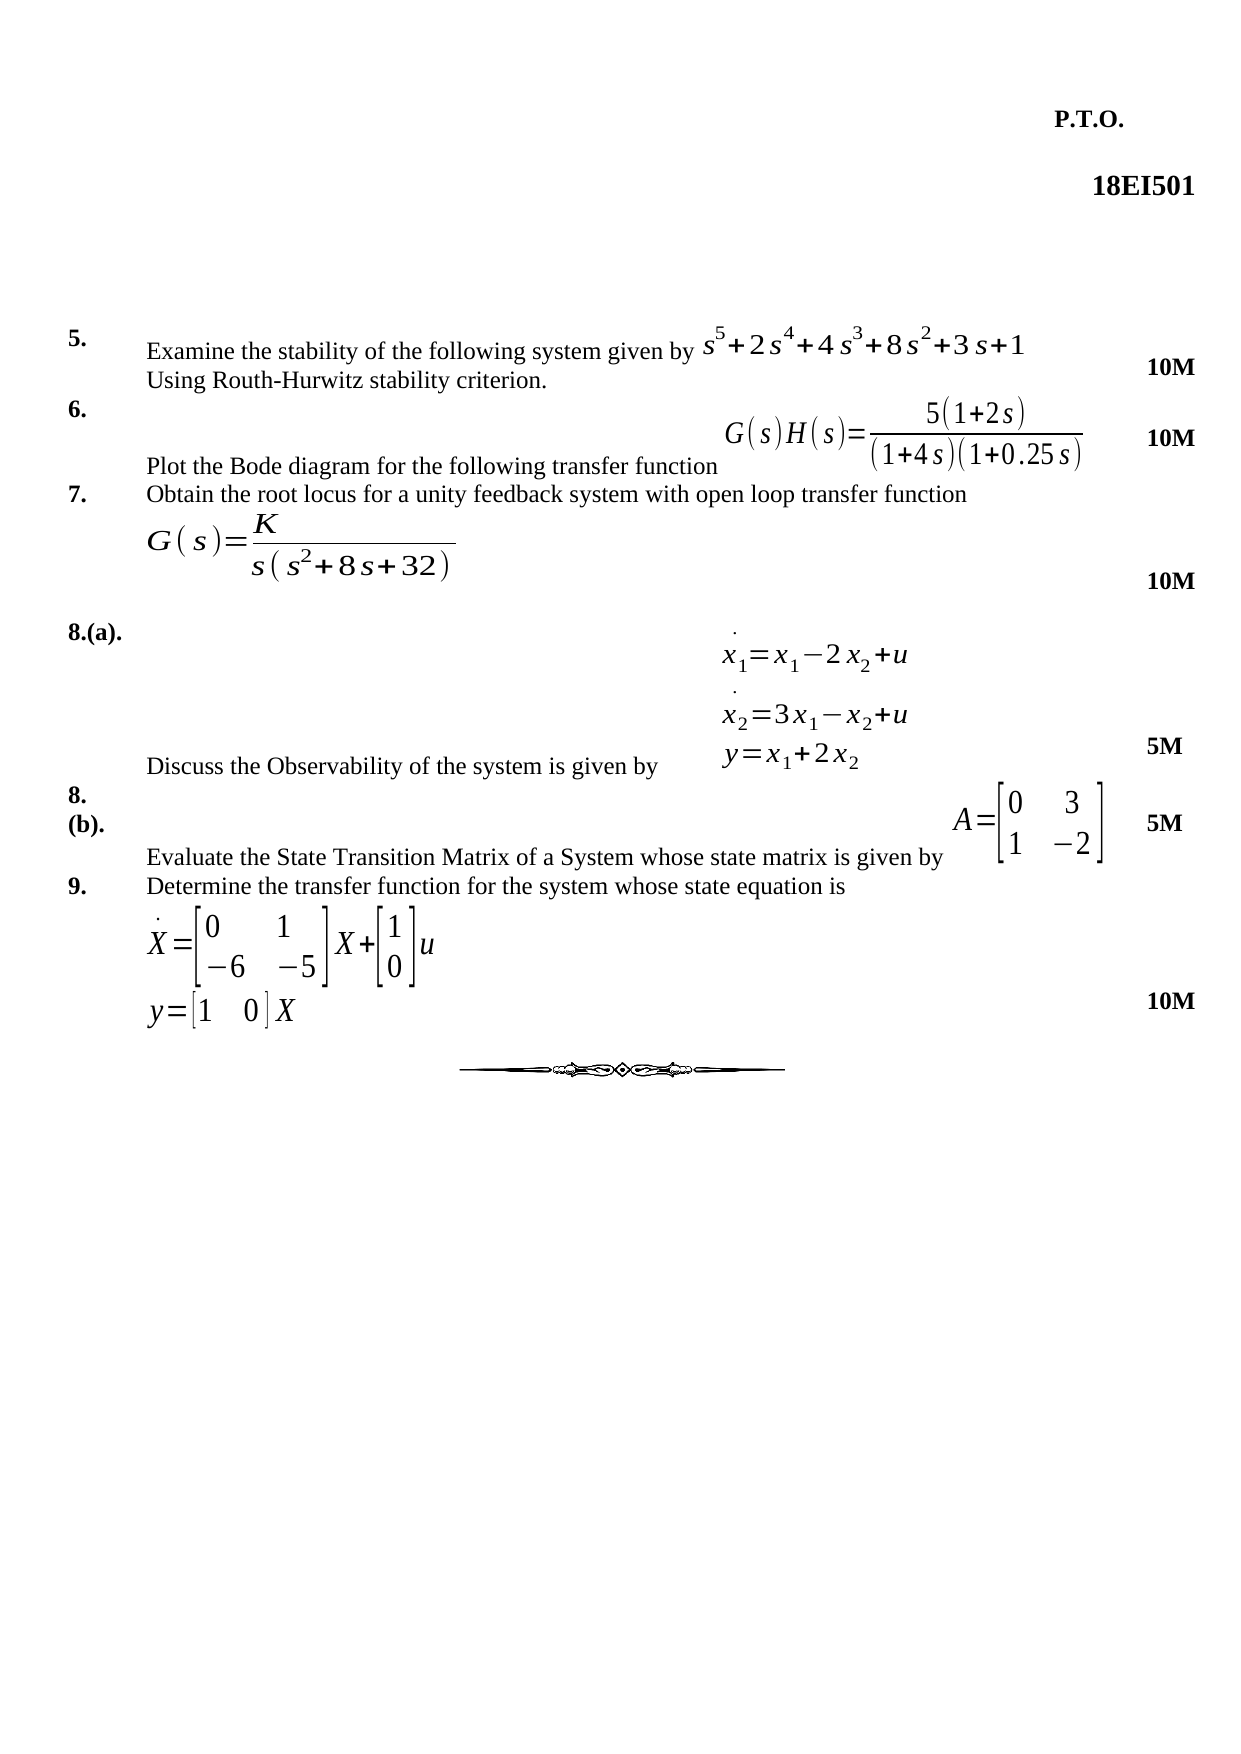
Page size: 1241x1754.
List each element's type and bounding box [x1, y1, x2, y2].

table_cell [45, 75, 1199, 1207]
